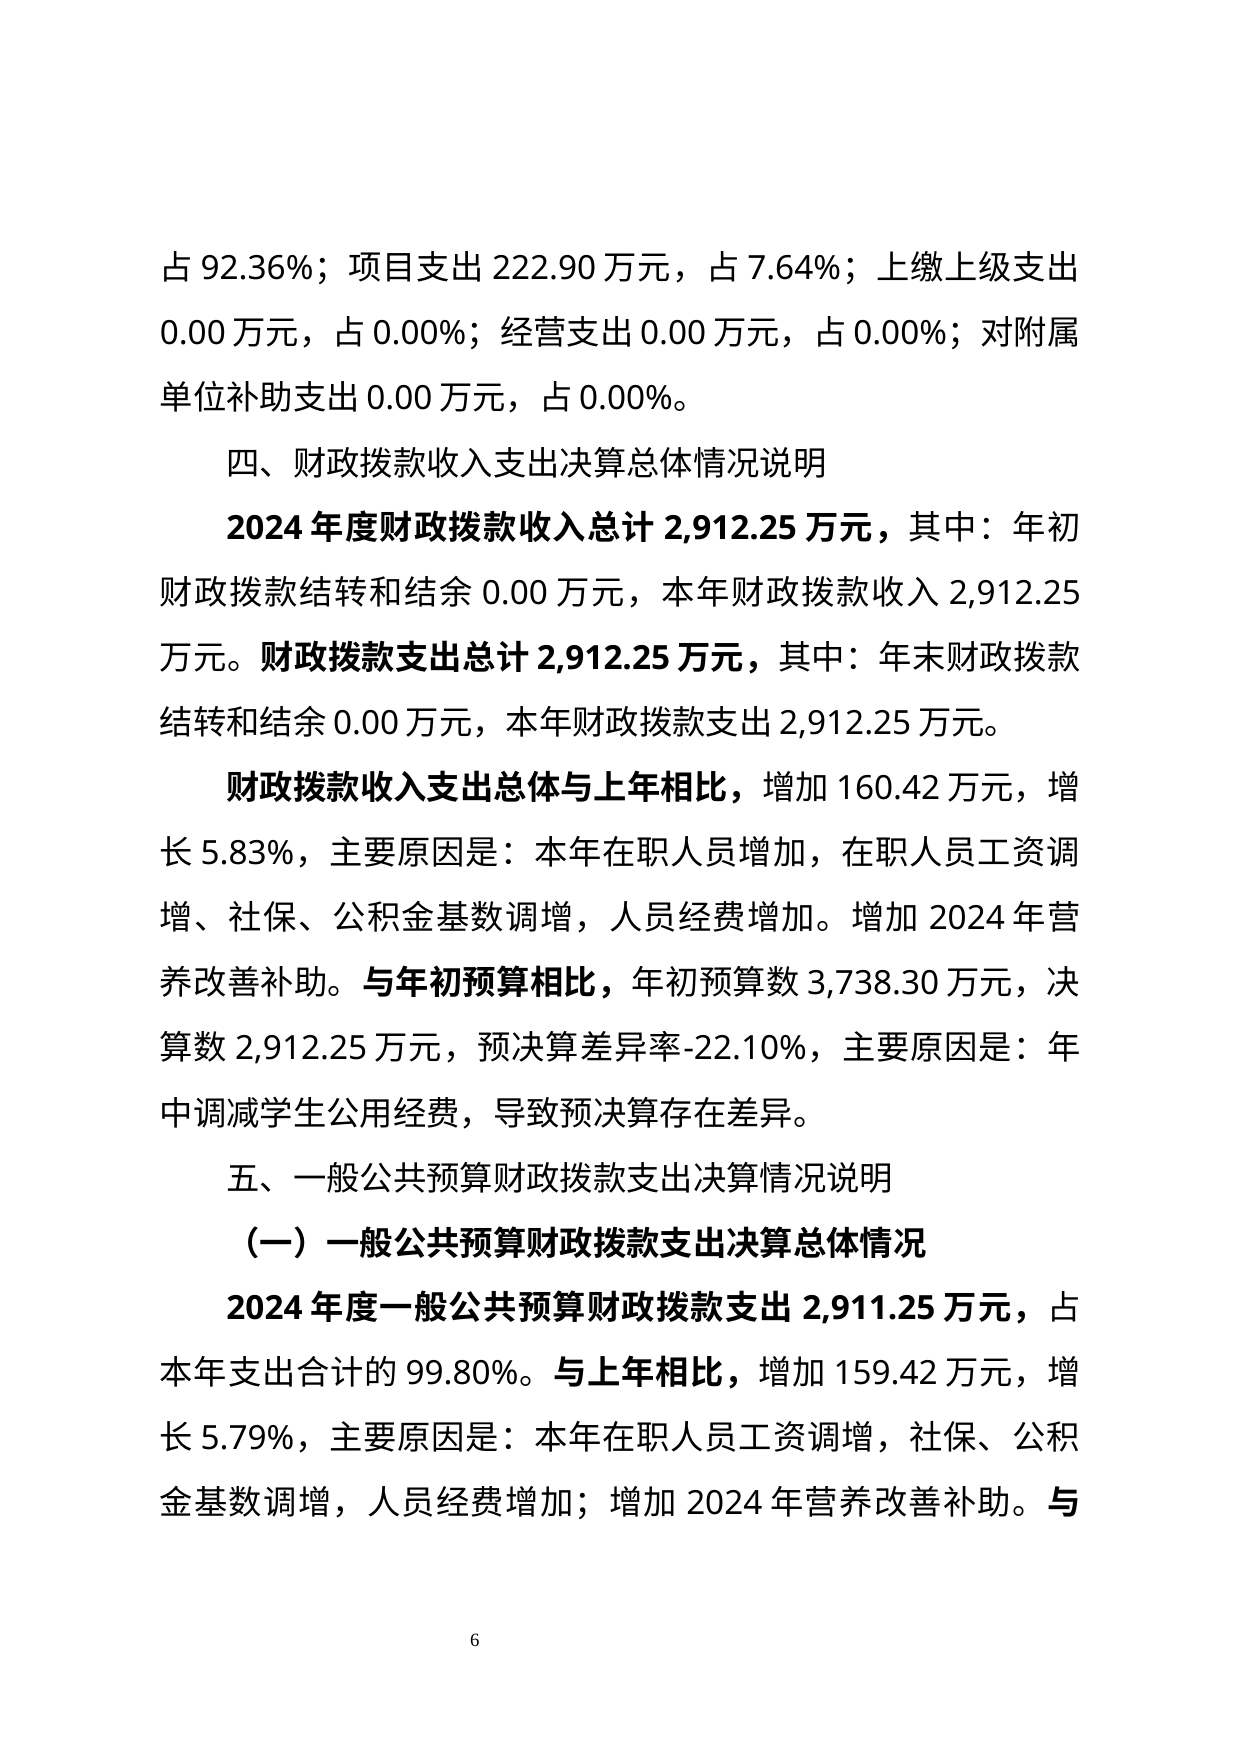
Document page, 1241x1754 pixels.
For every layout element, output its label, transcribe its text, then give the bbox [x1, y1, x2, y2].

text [159, 1273, 1081, 1533]
text 2024年度财政拨款收入总计2,912.25万元，其中：年初财政拨款结转和结余0.00万元，本年财政拨款收入2,912.25万元。财政拨款支出总计2,912.25万元，其中：年末财政拨款结转和结余0.00万元，本年财政拨款支出2,912.25万元。 [159, 493, 1081, 753]
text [159, 233, 1081, 428]
text 五、一般公共预算财政拨款支出决算情况说明 [159, 1143, 1081, 1208]
text 财政拨款收入支出总体与上年相比，增加160.42万元，增长5.83%，主要原因是：本年在职人员增加，在职人员工资调增、社保、公积金基数调增，人员经费增加。增加2024年营养改善补助。与年初预算相比，年初预算数3,738.30万元，决算数2,912.25万元，预决算差异率-22.10%，主要原因是：年中调减学生公用经费，导致预决算存在差异。 [159, 753, 1081, 1143]
text （一）一般公共预算财政拨款支出决算总体情况 [159, 1208, 1081, 1273]
text 四、财政拨款收入支出决算总体情况说明 [159, 428, 1081, 493]
